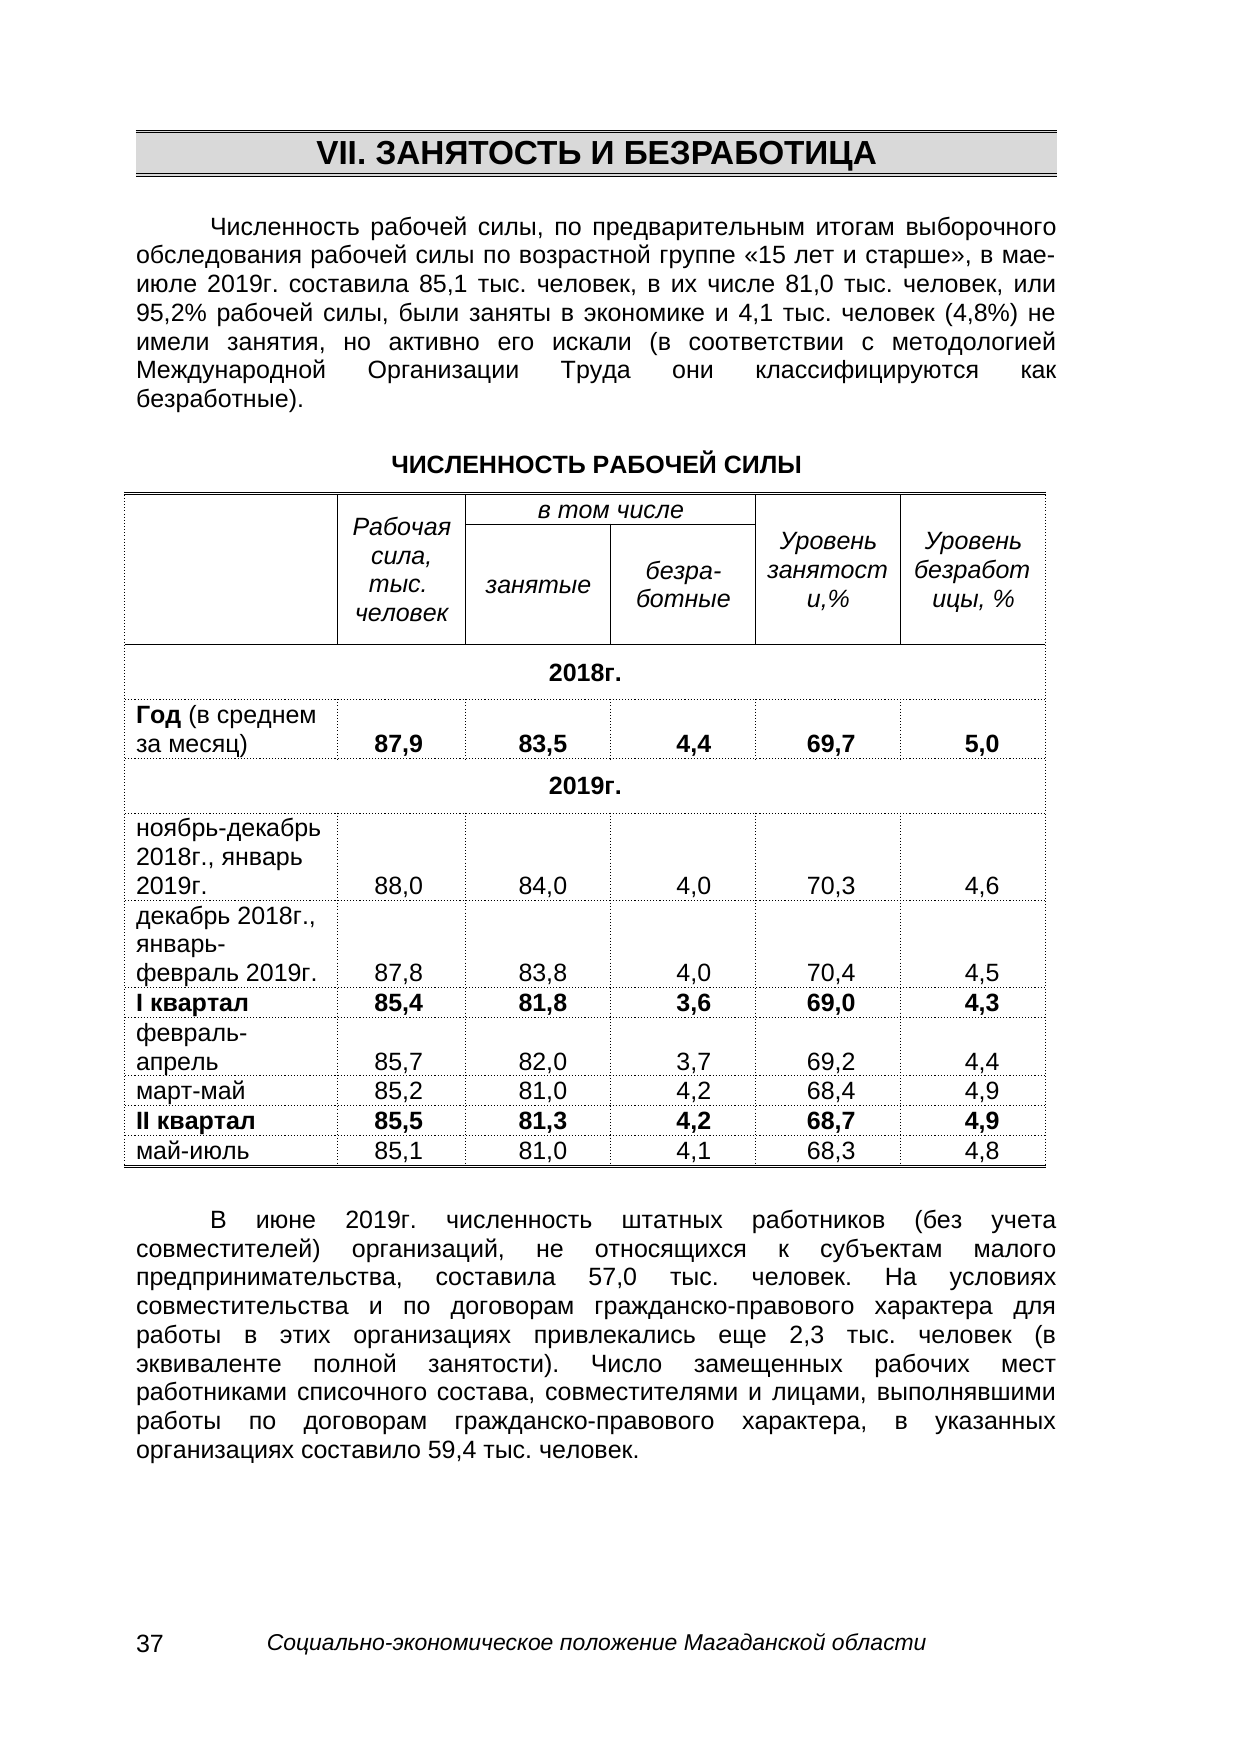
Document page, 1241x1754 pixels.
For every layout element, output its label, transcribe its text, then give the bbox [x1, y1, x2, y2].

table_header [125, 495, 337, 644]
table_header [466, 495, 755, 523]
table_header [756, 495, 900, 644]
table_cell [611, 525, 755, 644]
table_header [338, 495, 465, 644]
text В июне 2019г. численность штатных работников (без учета совместителей) организаций, не относящихся к субъектам малого предпринимательства, составила 57,0 тыс. человек. На условиях совместительства и по договорам гражданско-правового характера для работы в этих организациях привлекались еще 2,3 тыс. человек (в эквиваленте полной занятости). Число замещенных рабочих мест работниками списочного состава, совместителями и лицами, выполнявшими работы по договорам гражданско-правового характера, в указанных организациях составило 59,4 тыс. человек. [136, 1205, 1057, 1464]
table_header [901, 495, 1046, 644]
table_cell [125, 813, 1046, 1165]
text Численность рабочей силы, по предварительным итогам выборочного обследования рабочей силы по возрастной группе «15 лет и старше», в мае-июле 2019г. составила 85,1 тыс. человек, в их числе 81,0 тыс. человек, или 95,2% рабочей силы, были заняты в экономике и 4,1 тыс. человек (4,8%) не имели занятия, но активно его искали (в соответствии с методологией Международной Организации Труда они классифицируются как безработные). [136, 212, 1057, 413]
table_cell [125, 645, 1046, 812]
text ЧИСЛЕННОСТЬ РАБОЧЕЙ СИЛЫ [136, 450, 1057, 479]
subtitle VII. ЗАНЯТОСТЬ И БЕЗРАБОТИЦА [136, 133, 1057, 173]
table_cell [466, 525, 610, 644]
